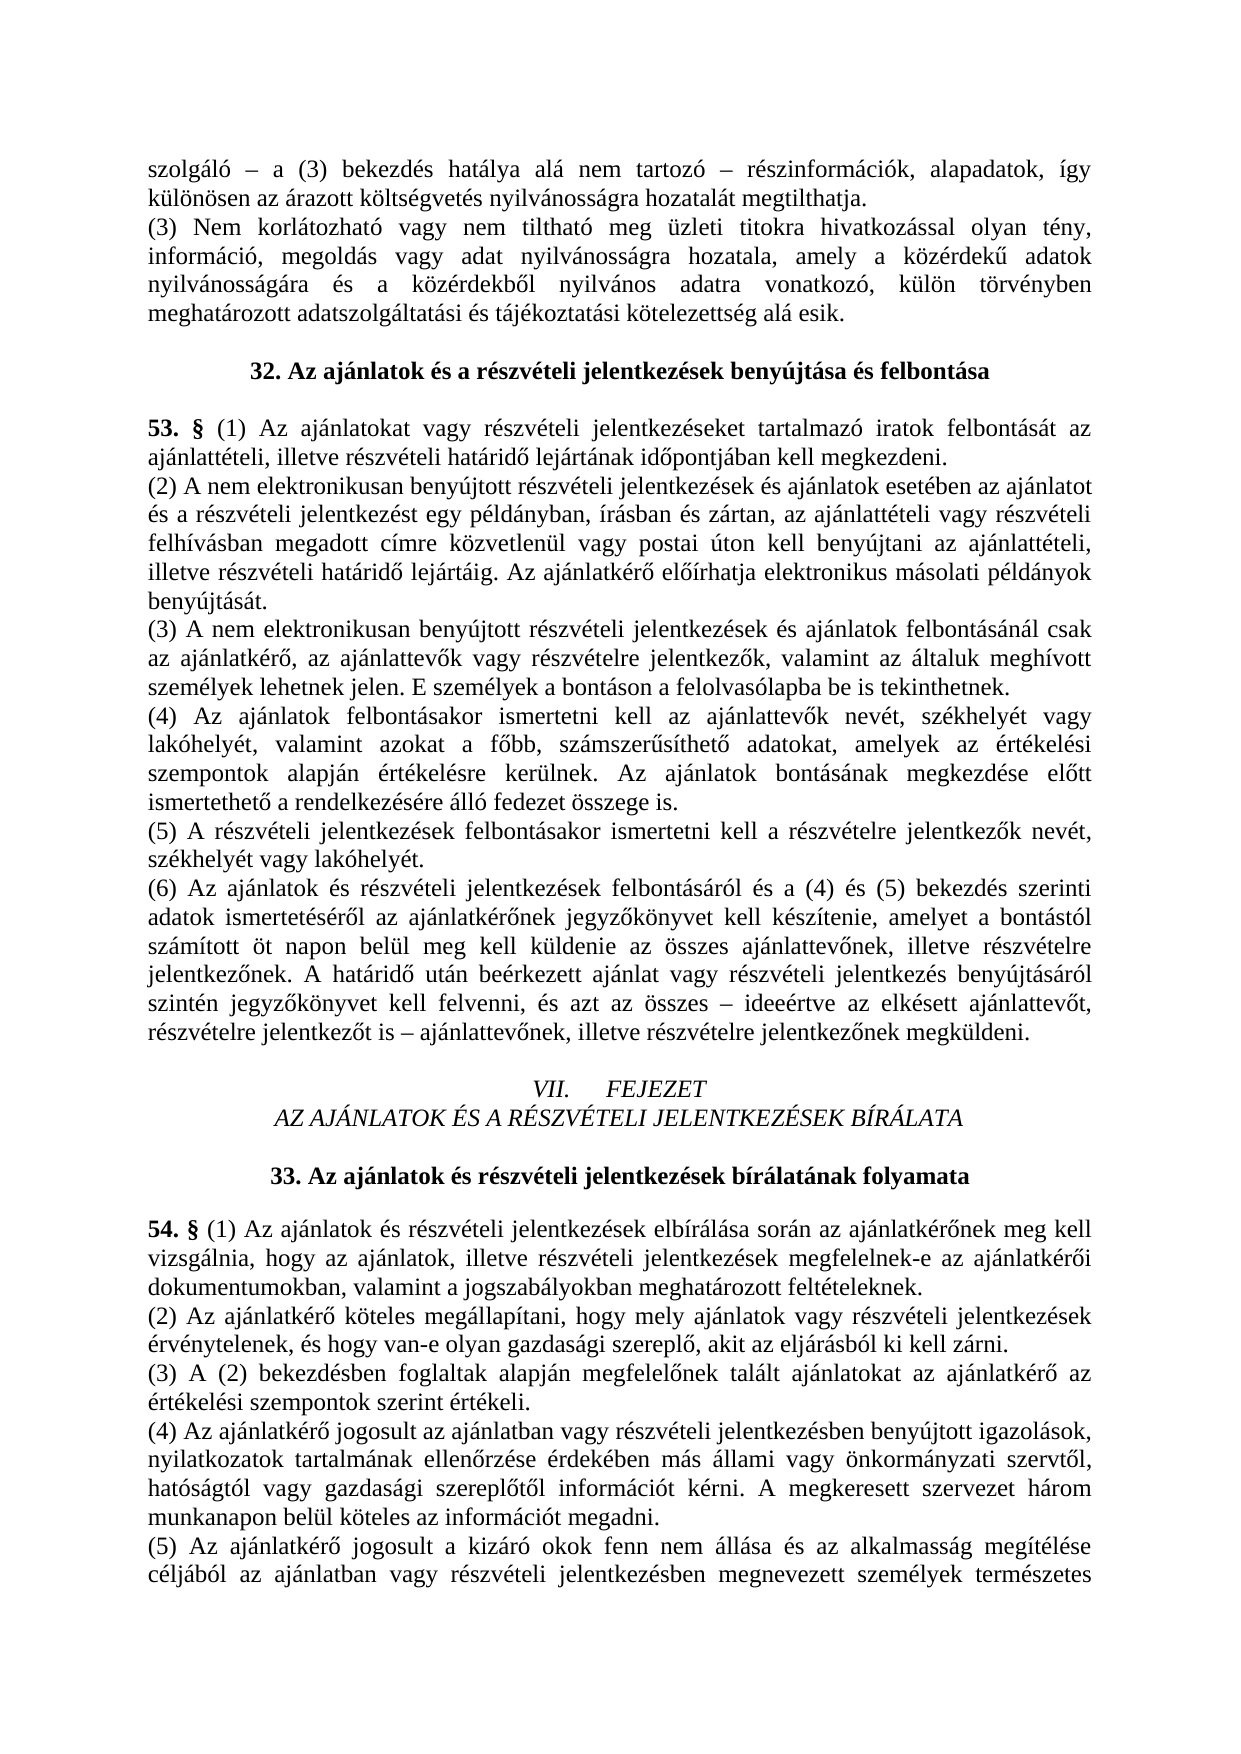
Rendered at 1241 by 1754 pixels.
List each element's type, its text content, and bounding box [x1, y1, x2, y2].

text 32. Az ajánlatok és a részvételi jelentkezések benyújtása és felbontása [148, 356, 1093, 384]
text (3) A (2) bekezdésben foglaltak alapján megfelelőnek talált ajánlatokat az ajánlatkérő az értékelési szempontok szerint értékeli. [148, 1358, 1093, 1416]
text (5) A részvételi jelentkezések felbontásakor ismertetni kell a részvételre jelentkezők nevét, székhelyét vagy lakóhelyét. [148, 816, 1093, 873]
list AZ AJÁNLATOK ÉS A RÉSZVÉTELI JELENTKEZÉSEK BÍRÁLATA [148, 1103, 1093, 1132]
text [148, 154, 1093, 212]
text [148, 1531, 1093, 1588]
text (2) A nem elektronikusan benyújtott részvételi jelentkezések és ajánlatok esetében az ajánlatot és a részvételi jelentkezést egy példányban, írásban és zártan, az ajánlattételi vagy részvételi felhívásban megadott címre közvetlenül vagy postai úton kell benyújtani az ajánlattételi, illetve részvételi határidő lejártáig. Az ajánlatkérő előírhatja elektronikus másolati példányok benyújtását. [148, 471, 1093, 614]
text 53. § (1) Az ajánlatokat vagy részvételi jelentkezéseket tartalmazó iratok felbontását az ajánlattételi, illetve részvételi határidő lejártának időpontjában kell megkezdeni. [148, 413, 1093, 471]
text (4) Az ajánlatkérő jogosult az ajánlatban vagy részvételi jelentkezésben benyújtott igazolások, nyilatkozatok tartalmának ellenőrzése érdekében más állami vagy önkormányzati szervtől, hatóságtól vagy gazdasági szereplőtől információt kérni. A megkeresett szervezet három munkanapon belül köteles az információt megadni. [148, 1416, 1093, 1531]
text (3) Nem korlátozható vagy nem tiltható meg üzleti titokra hivatkozással olyan tény, információ, megoldás vagy adat nyilvánosságra hozatala, amely a közérdekű adatok nyilvánosságára és a közérdekből nyilvános adatra vonatkozó, külön törvényben meghatározott adatszolgáltatási és tájékoztatási kötelezettség alá esik. [148, 212, 1093, 327]
text (2) Az ajánlatkérő köteles megállapítani, hogy mely ajánlatok vagy részvételi jelentkezések érvénytelenek, és hogy van-e olyan gazdasági szereplő, akit az eljárásból ki kell zárni. [148, 1301, 1093, 1358]
text (4) Az ajánlatok felbontásakor ismertetni kell az ajánlattevők nevét, székhelyét vagy lakóhelyét, valamint azokat a főbb, számszerűsíthető adatokat, amelyek az értékelési szempontok alapján értékelésre kerülnek. Az ajánlatok bontásának megkezdése előtt ismertethető a rendelkezésére álló fedezet összege is. [148, 701, 1093, 816]
text (3) A nem elektronikusan benyújtott részvételi jelentkezések és ajánlatok felbontásánál csak az ajánlatkérő, az ajánlattevők vagy részvételre jelentkezők, valamint az általuk meghívott személyek lehetnek jelen. E személyek a bontáson a felolvasólapba be is tekinthetnek. [148, 614, 1093, 701]
text 54. § (1) Az ajánlatok és részvételi jelentkezések elbírálása során az ajánlatkérőnek meg kell vizsgálnia, hogy az ajánlatok, illetve részvételi jelentkezések megfelelnek-e az ajánlatkérői dokumentumokban, valamint a jogszabályokban meghatározott feltételeknek. [148, 1214, 1093, 1301]
list FEJEZET [148, 1074, 1093, 1103]
text (6) Az ajánlatok és részvételi jelentkezések felbontásáról és a (4) és (5) bekezdés szerinti adatok ismertetéséről az ajánlatkérőnek jegyzőkönyvet kell készítenie, amelyet a bontástól számított öt napon belül meg kell küldenie az összes ajánlattevőnek, illetve részvételre jelentkezőnek. A határidő után beérkezett ajánlat vagy részvételi jelentkezés benyújtásáról szintén jegyzőkönyvet kell felvenni, és azt az összes – ideeértve az elkésett ajánlattevőt, részvételre jelentkezőt is – ajánlattevőnek, illetve részvételre jelentkezőnek megküldeni. [148, 873, 1093, 1046]
text 33. Az ajánlatok és részvételi jelentkezések bírálatának folyamata [148, 1161, 1093, 1189]
